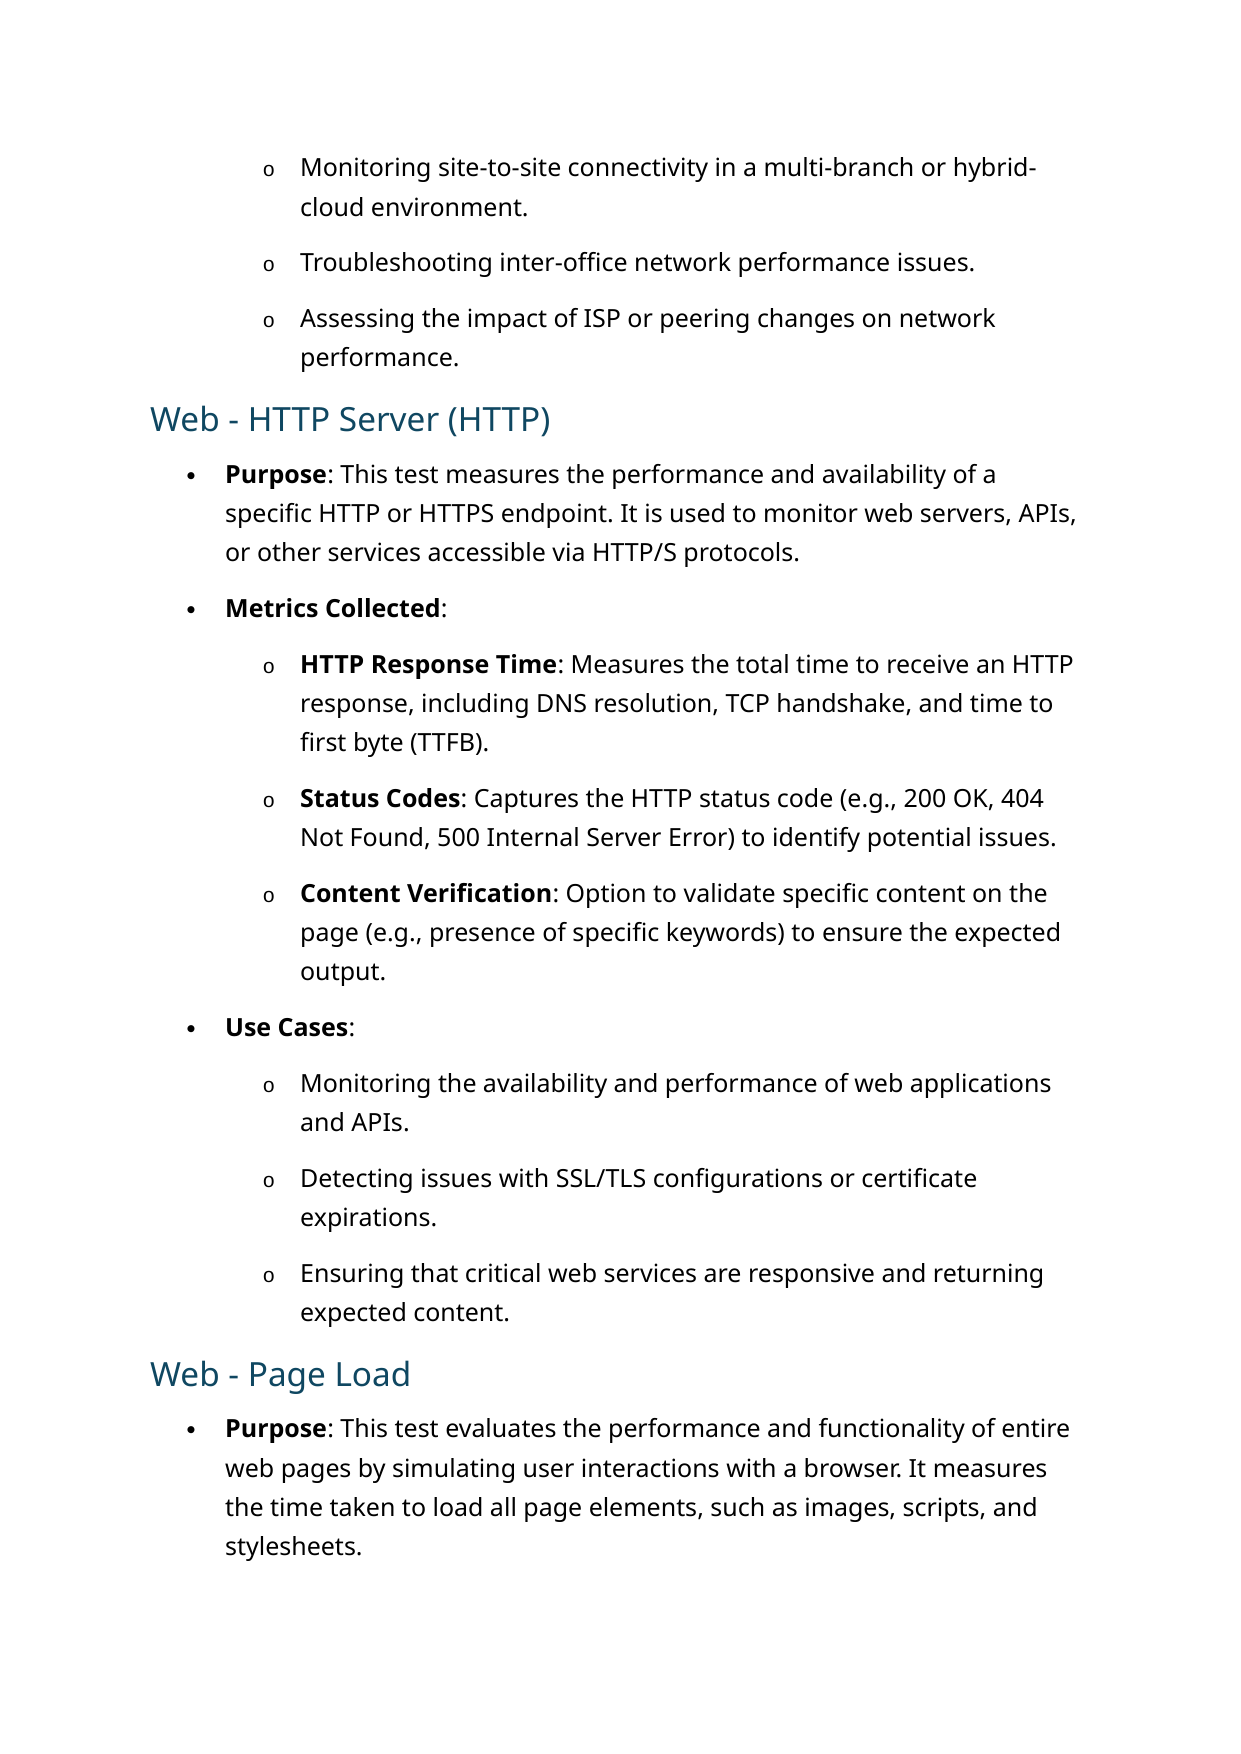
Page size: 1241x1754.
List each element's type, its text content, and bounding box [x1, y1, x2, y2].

subtitle Web - HTTP Server (HTTP) [150, 396, 1090, 441]
list Monitoring the availability and performance of web applications and APIs. [262, 1066, 1090, 1139]
list Purpose: This test measures the performance and availability of a specific HTTP or HTTPS endpoint. It is used to monitor web servers, APIs, or other services accessible via HTTP/S protocols. [187, 456, 1090, 569]
list Monitoring site-to-site connectivity in a multi-branch or hybrid-cloud environment. [262, 150, 1090, 223]
list Troubleshooting inter-office network performance issues. [262, 245, 1090, 279]
list HTTP Response Time: Measures the total time to receive an HTTP response, including DNS resolution, TCP handshake, and time to first byte (TTFB). [262, 646, 1090, 759]
list Ensuring that critical web services are responsive and returning expected content. [262, 1256, 1090, 1329]
list Detecting issues with SSL/TLS configurations or certificate expirations. [262, 1161, 1090, 1234]
list Status Codes: Captures the HTTP status code (e.g., 200 OK, 404 Not Found, 500 Internal Server Error) to identify potential issues. [262, 781, 1090, 854]
list Purpose: This test evaluates the performance and functionality of entire web pages by simulating user interactions with a browser. It measures the time taken to load all page elements, such as images, scripts, and stylesheets. [187, 1411, 1090, 1563]
list Assessing the impact of ISP or peering changes on network performance. [262, 301, 1090, 374]
subtitle Web - Page Load [150, 1351, 1090, 1396]
list Content Verification: Option to validate specific content on the page (e.g., presence of specific keywords) to ensure the expected output. [262, 876, 1090, 988]
list Metrics Collected: [187, 591, 1090, 624]
list Use Cases: [187, 1010, 1090, 1044]
